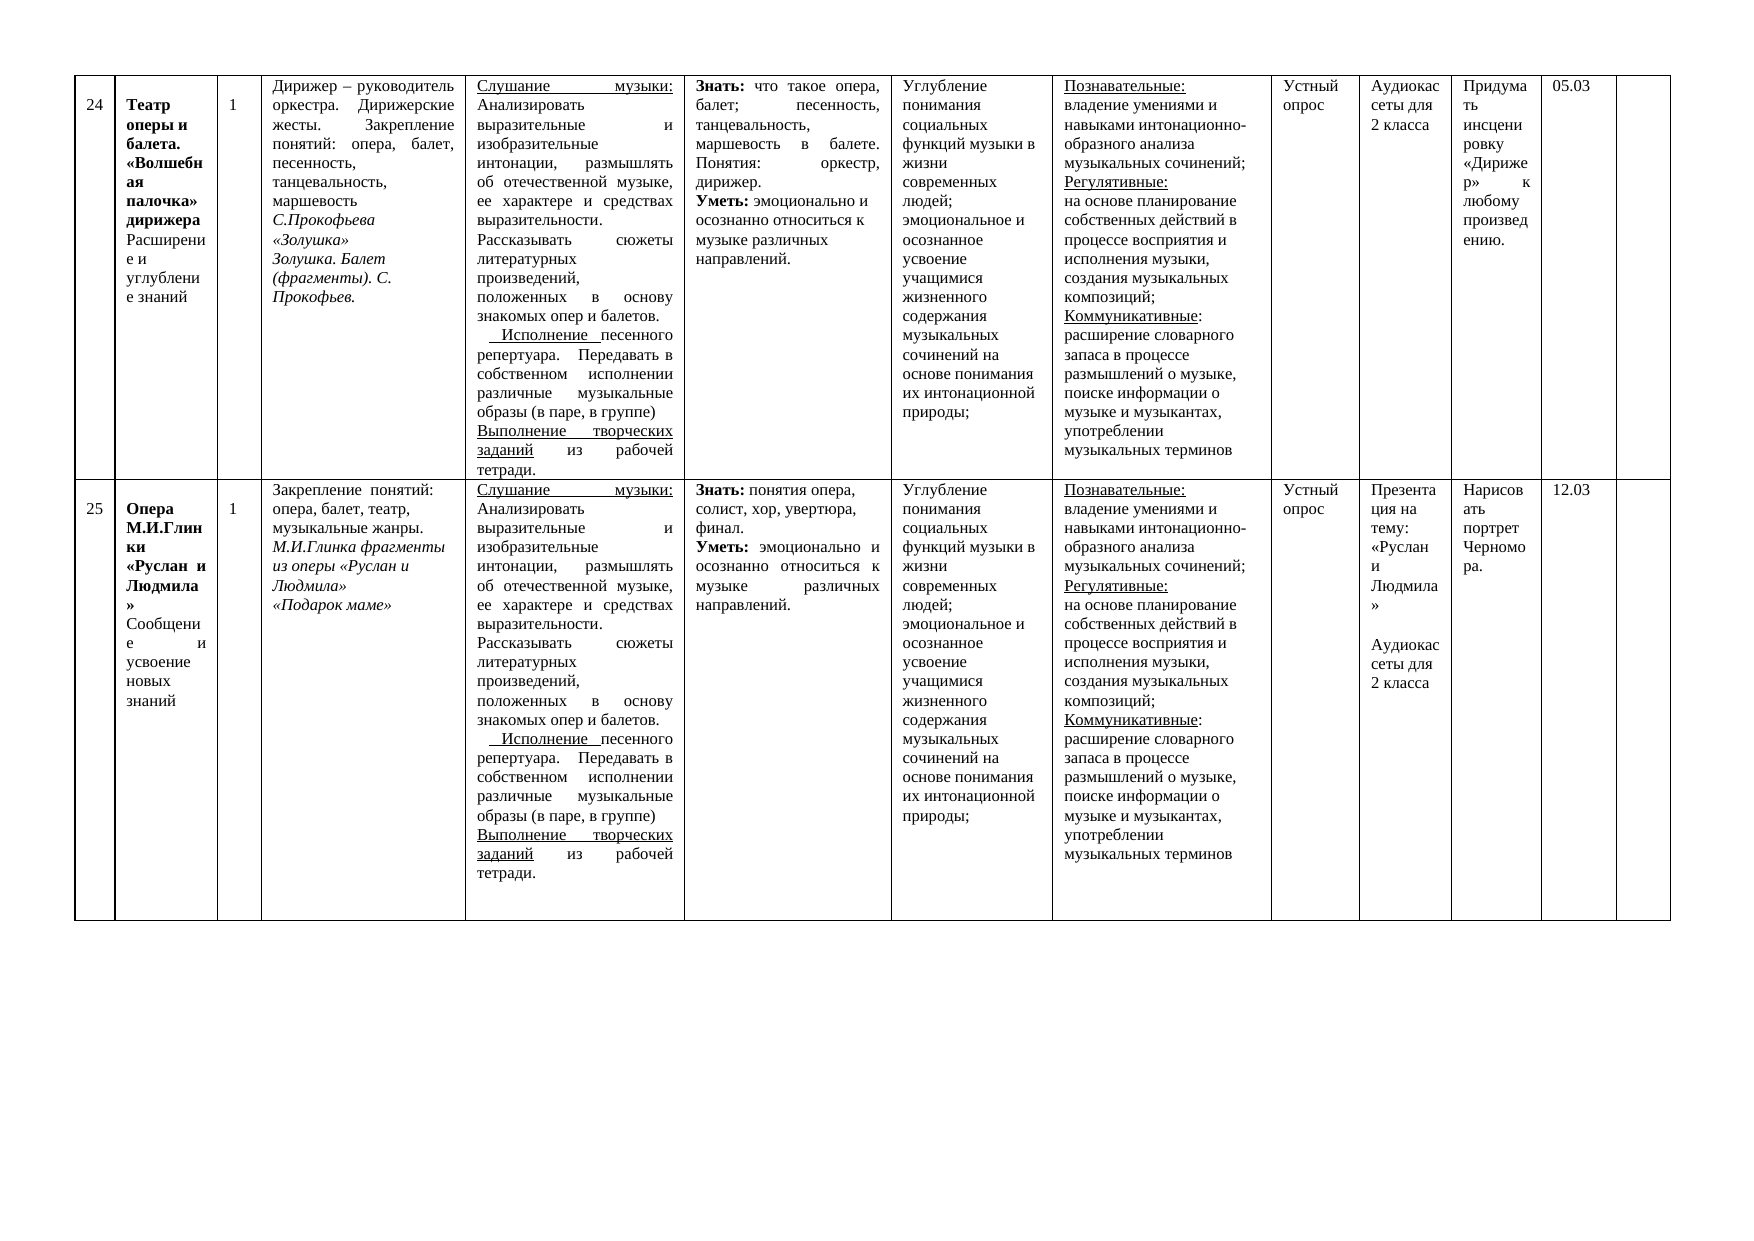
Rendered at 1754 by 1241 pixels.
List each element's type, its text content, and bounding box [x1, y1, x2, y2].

table_cell 12.03 [1542, 480, 1616, 920]
table_cell Устный опрос [1272, 76, 1359, 478]
table_cell Аудиокассеты для 2 класса [1360, 76, 1451, 478]
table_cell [892, 76, 1052, 478]
table_cell 05.03 [1542, 76, 1616, 478]
table_cell [1617, 480, 1670, 920]
table_cell Познавательные: владение умениями и навыками интонационно-образного анализа музыкальных сочинений; Регулятивные: на основе планирование собственных действий в процессе восприятия и исполнения музыки, создания музыкальных композиций; Коммуникативные: расширение словарного запаса в процессе размышлений о музыке, поиске информации о музыке и музыкантах, употреблении музыкальных терминов [1053, 76, 1271, 478]
table_cell Нарисовать портрет Черномора. [1452, 480, 1541, 920]
table_cell Придумать инсценировку «Дирижер» к любому произведению. [1452, 76, 1541, 478]
table_cell Дирижер – руководитель оркестра. Дирижерские жесты. Закрепление понятий: опера, балет, песенность, танцевальность, маршевость С.Прокофьева «Золушка» Золушка. Балет (фрагменты). С. Прокофьев. [262, 76, 465, 478]
table_cell Закрепление понятий: опера, балет, театр, музыкальные жанры. М.И.Глинка фрагменты из оперы «Руслан и Людмила» «Подарок маме» [262, 480, 465, 920]
table_cell 25 [76, 480, 114, 920]
table_cell Опера М.И.Глинки «Руслан и Людмила» Сообщение и усвоение новых знаний [116, 480, 217, 920]
table_cell [1617, 76, 1670, 478]
table_cell Презентация на тему: «Руслан и Людмила» Аудиокассеты для 2 класса [1360, 480, 1451, 920]
table_cell Знать: что такое опера, балет; песенность, танцевальность, маршевость в балете. Понятия: оркестр, дирижер. Уметь: эмоционально и осознанно относиться к музыке различных направлений. [685, 76, 891, 478]
table_cell 1 [218, 76, 261, 478]
table_cell Устный опрос [1272, 480, 1359, 920]
table_cell Знать: понятия опера, солист, хор, увертюра, финал. Уметь: эмоционально и осознанно относиться к музыке различных направлений. [685, 480, 891, 920]
table_cell 1 [218, 480, 261, 920]
table_cell Театр оперы и балета. «Волшебная палочка» дирижера Расширение и углубление знаний [116, 76, 217, 478]
table_cell 24 [76, 76, 114, 478]
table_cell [892, 480, 1052, 920]
table_cell Познавательные: владение умениями и навыками интонационно-образного анализа музыкальных сочинений; Регулятивные: на основе планирование собственных действий в процессе восприятия и исполнения музыки, создания музыкальных композиций; Коммуникативные: расширение словарного запаса в процессе размышлений о музыке, поиске информации о музыке и музыкантах, употреблении музыкальных терминов [1053, 480, 1271, 920]
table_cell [466, 76, 684, 478]
